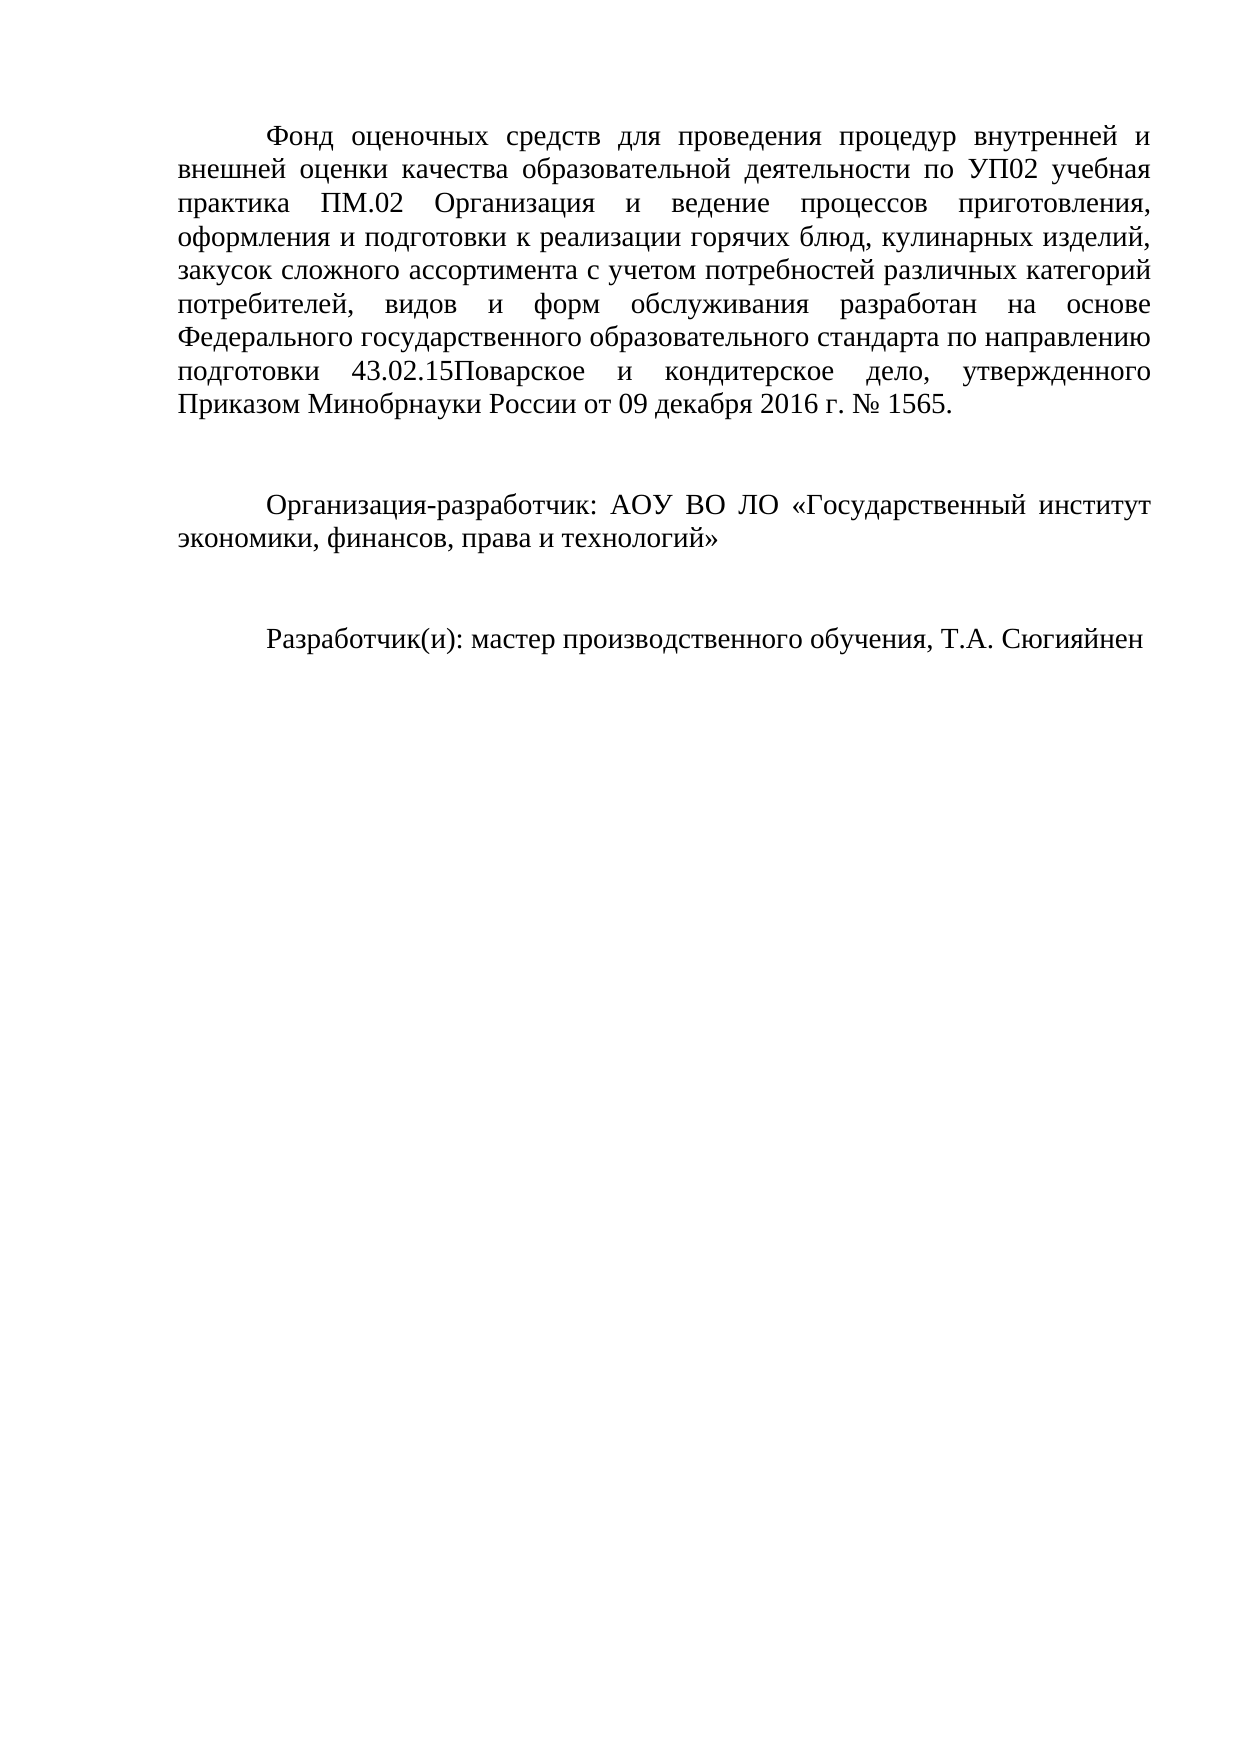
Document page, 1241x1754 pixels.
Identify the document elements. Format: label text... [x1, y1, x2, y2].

text Организация-разработчик: АОУ ВО ЛО «Государственный институт экономики, финансов, права и технологий» [177, 487, 1152, 554]
text Фонд оценочных средств для проведения процедур внутренней и внешней оценки качества образовательной деятельности по УП02 учебная практика ПМ.02 Организация и ведение процессов приготовления, оформления и подготовки к реализации горячих блюд, кулинарных изделий, закусок сложного ассортимента с учетом потребностей различных категорий потребителей, видов и форм обслуживания разработан на основе Федерального государственного образовательного стандарта по направлению подготовки 43.02.15Поварское и кондитерское дело, утвержденного Приказом Минобрнауки России от 09 декабря 2016 г. № 1565. [177, 118, 1152, 420]
text Разработчик(и): мастер производственного обучения, Т.А. Сюгияйнен [177, 621, 1152, 655]
